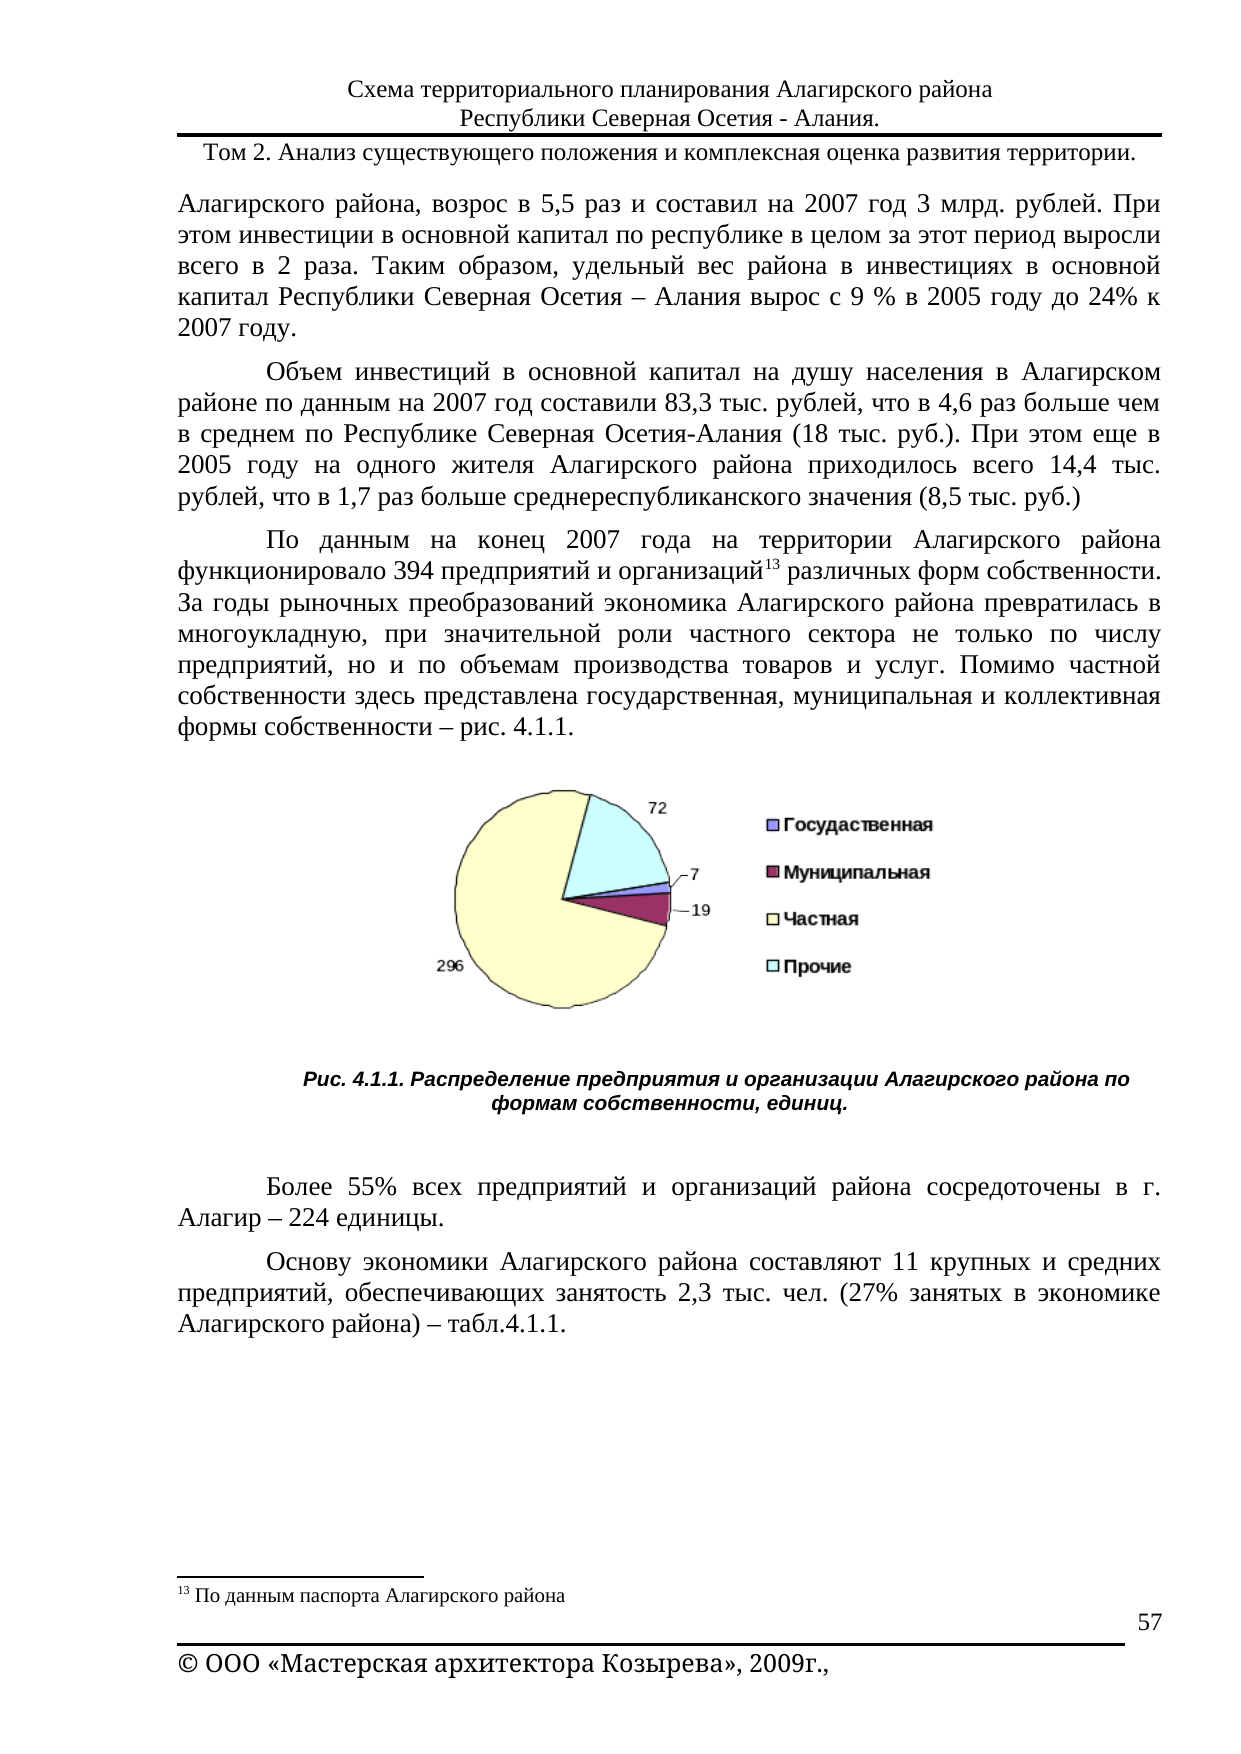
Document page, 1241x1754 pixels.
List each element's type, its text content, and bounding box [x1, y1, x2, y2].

text Более 55% всех предприятий и организаций района сосредоточены в г. Алагир – 224 единицы. [177, 1170, 1162, 1233]
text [177, 187, 1162, 343]
text По данным на конец 2007 года на территории Алагирского района функционировало 394 предприятий и организаций различных форм собственности. За годы рыночных преобразований экономика Алагирского района превратилась в многоукладную, при значительной роли частного сектора не только по числу предприятий, но и по объемам производства товаров и услуг. Помимо частной собственности здесь представлена государственная, муниципальная и коллективная формы собственности – рис. 4.1.1. [177, 523, 1162, 741]
text Рис. 4.1.1. Распределение предприятия и организации Алагирского района по формам собственности, единиц. [177, 1066, 1162, 1114]
text Основу экономики Алагирского района составляют 11 крупных и средних предприятий, обеспечивающих занятость 2,3 тыс. чел. (27% занятых в экономике Алагирского района) – табл.4.1.1. [177, 1245, 1162, 1339]
text Объем инвестиций в основной капитал на душу населения в Алагирском районе по данным на 2007 год составили 83,3 тыс. рублей, что в 4,6 раз больше чем в среднем по Республике Северная Осетия-Алания (18 тыс. руб.). При этом еще в 2005 году на одного жителя Алагирского района приходилось всего 14,4 тыс. рублей, что в 1,7 раз больше среднереспубликанского значения (8,5 тыс. руб.) [177, 355, 1162, 511]
